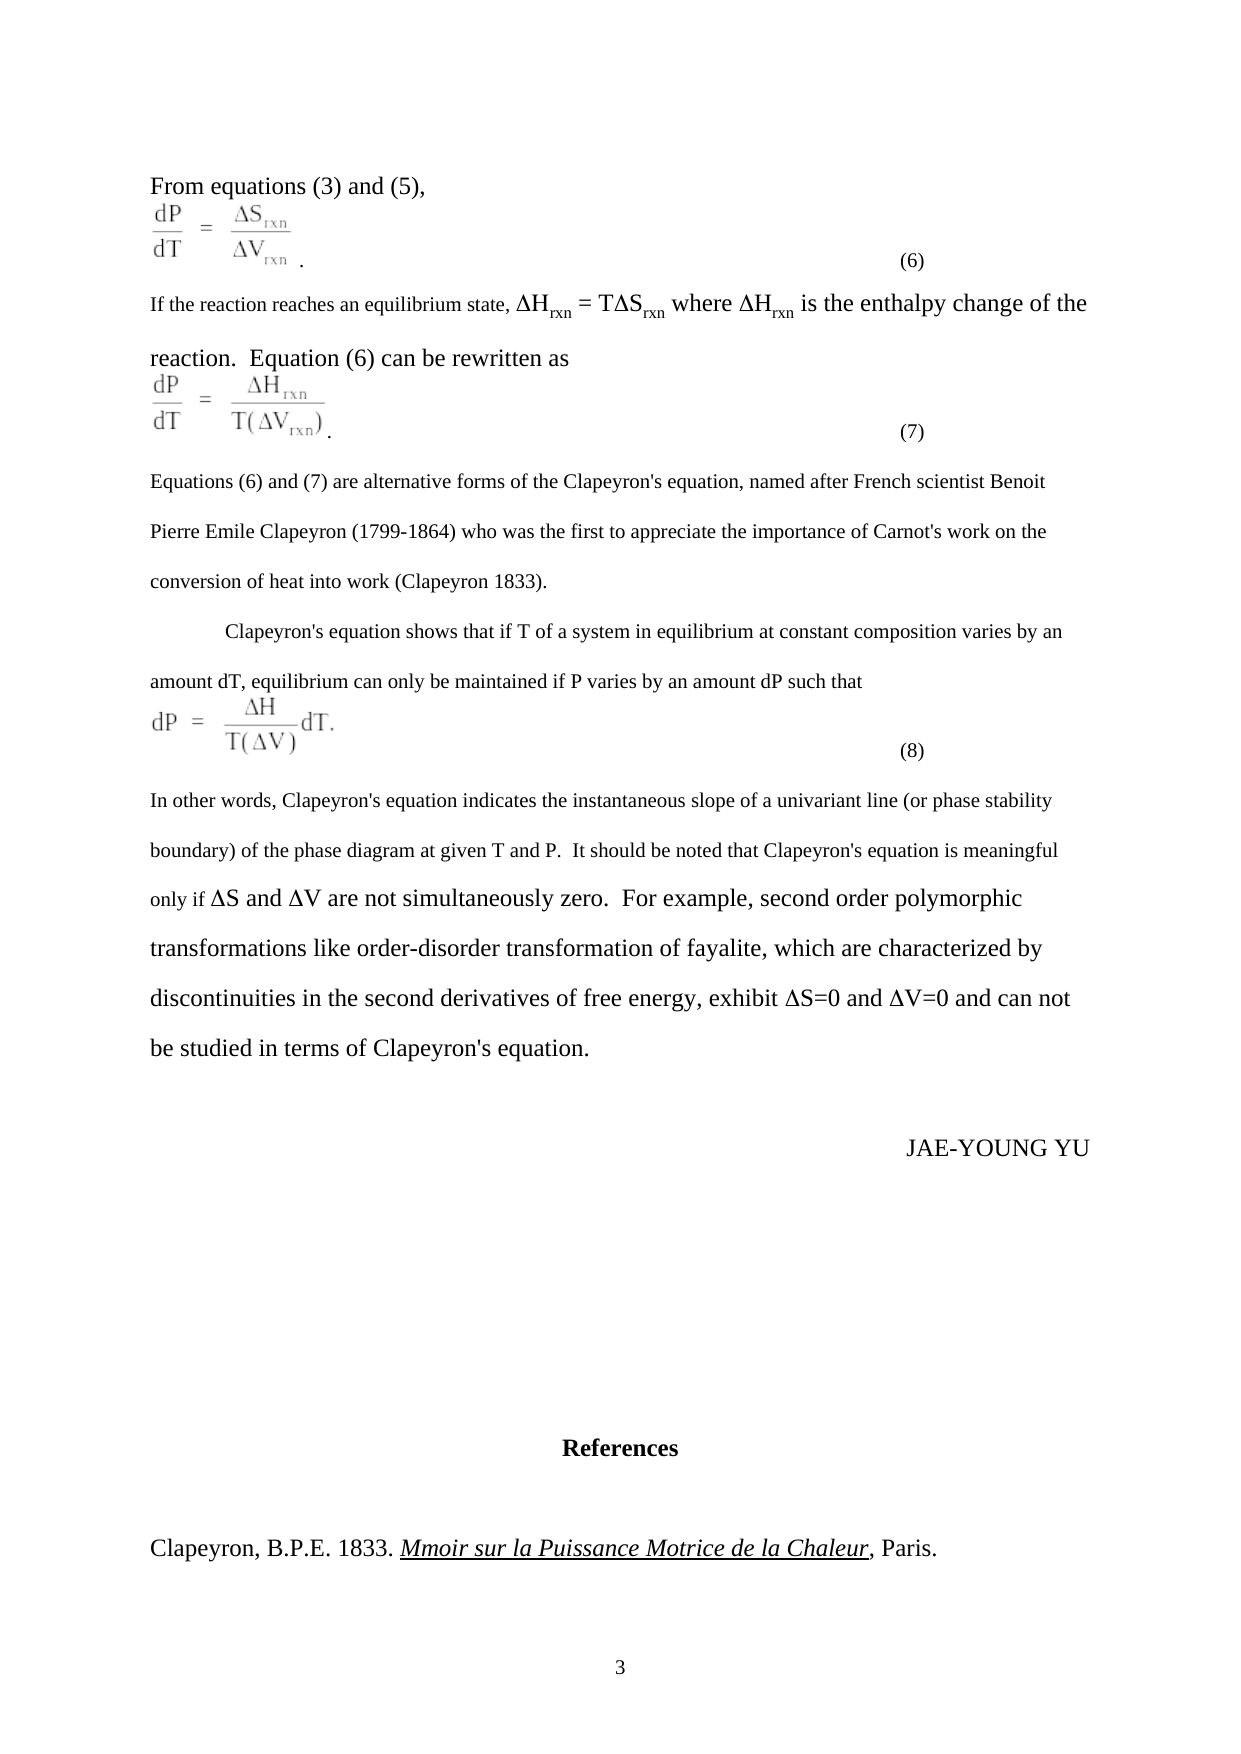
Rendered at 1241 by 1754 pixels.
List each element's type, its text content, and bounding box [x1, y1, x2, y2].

text If the reaction reaches an equilibrium state, rxn = TSrxn where Hrxn is the enthalpy change of the reaction. Equation (6) can be rewritten as [150, 272, 1090, 372]
text In other words, Clapeyron's equation indicates the instantaneous slope of a univariant line (or phase stability boundary) of the phase diagram at given T and P. It should be noted that Clapeyron's equation is meaningful only if S and V are not simultaneously zero. For example, second order polymorphic transformations like order-disorder transformation of fayalite, which are characterized by discontinuities in the second derivatives of free energy, exhibit S=0 and V=0 and can not be studied in terms of Clapeyron's equation. [150, 762, 1090, 1062]
text Equations (6) and (7) are alternative forms of the Clapeyron's equation, named after French scientist Benoit Pierre Emile Clapeyron (1799-1864) who was the first to appreciate the importance of Carnot's work on the conversion of heat into work (Clapeyron 1833). [150, 443, 1090, 593]
text References [150, 1412, 1090, 1462]
text JAE-YOUNG YU [150, 1112, 1090, 1162]
text Clapeyron, B.P.E. 1833. Mmoir sur la Puissance Motrice de la Chaleur, Paris. [150, 1512, 1090, 1562]
text . (7) [150, 372, 1090, 443]
text (8) [150, 693, 1090, 762]
text From equations (3) and (5), [150, 150, 1090, 200]
text . (6) [150, 200, 1090, 272]
text Clapeyron's equation shows that if T of a system in equilibrium at constant composition varies by an amount dT, equilibrium can only be maintained if P varies by an amount dP such that [150, 593, 1090, 693]
